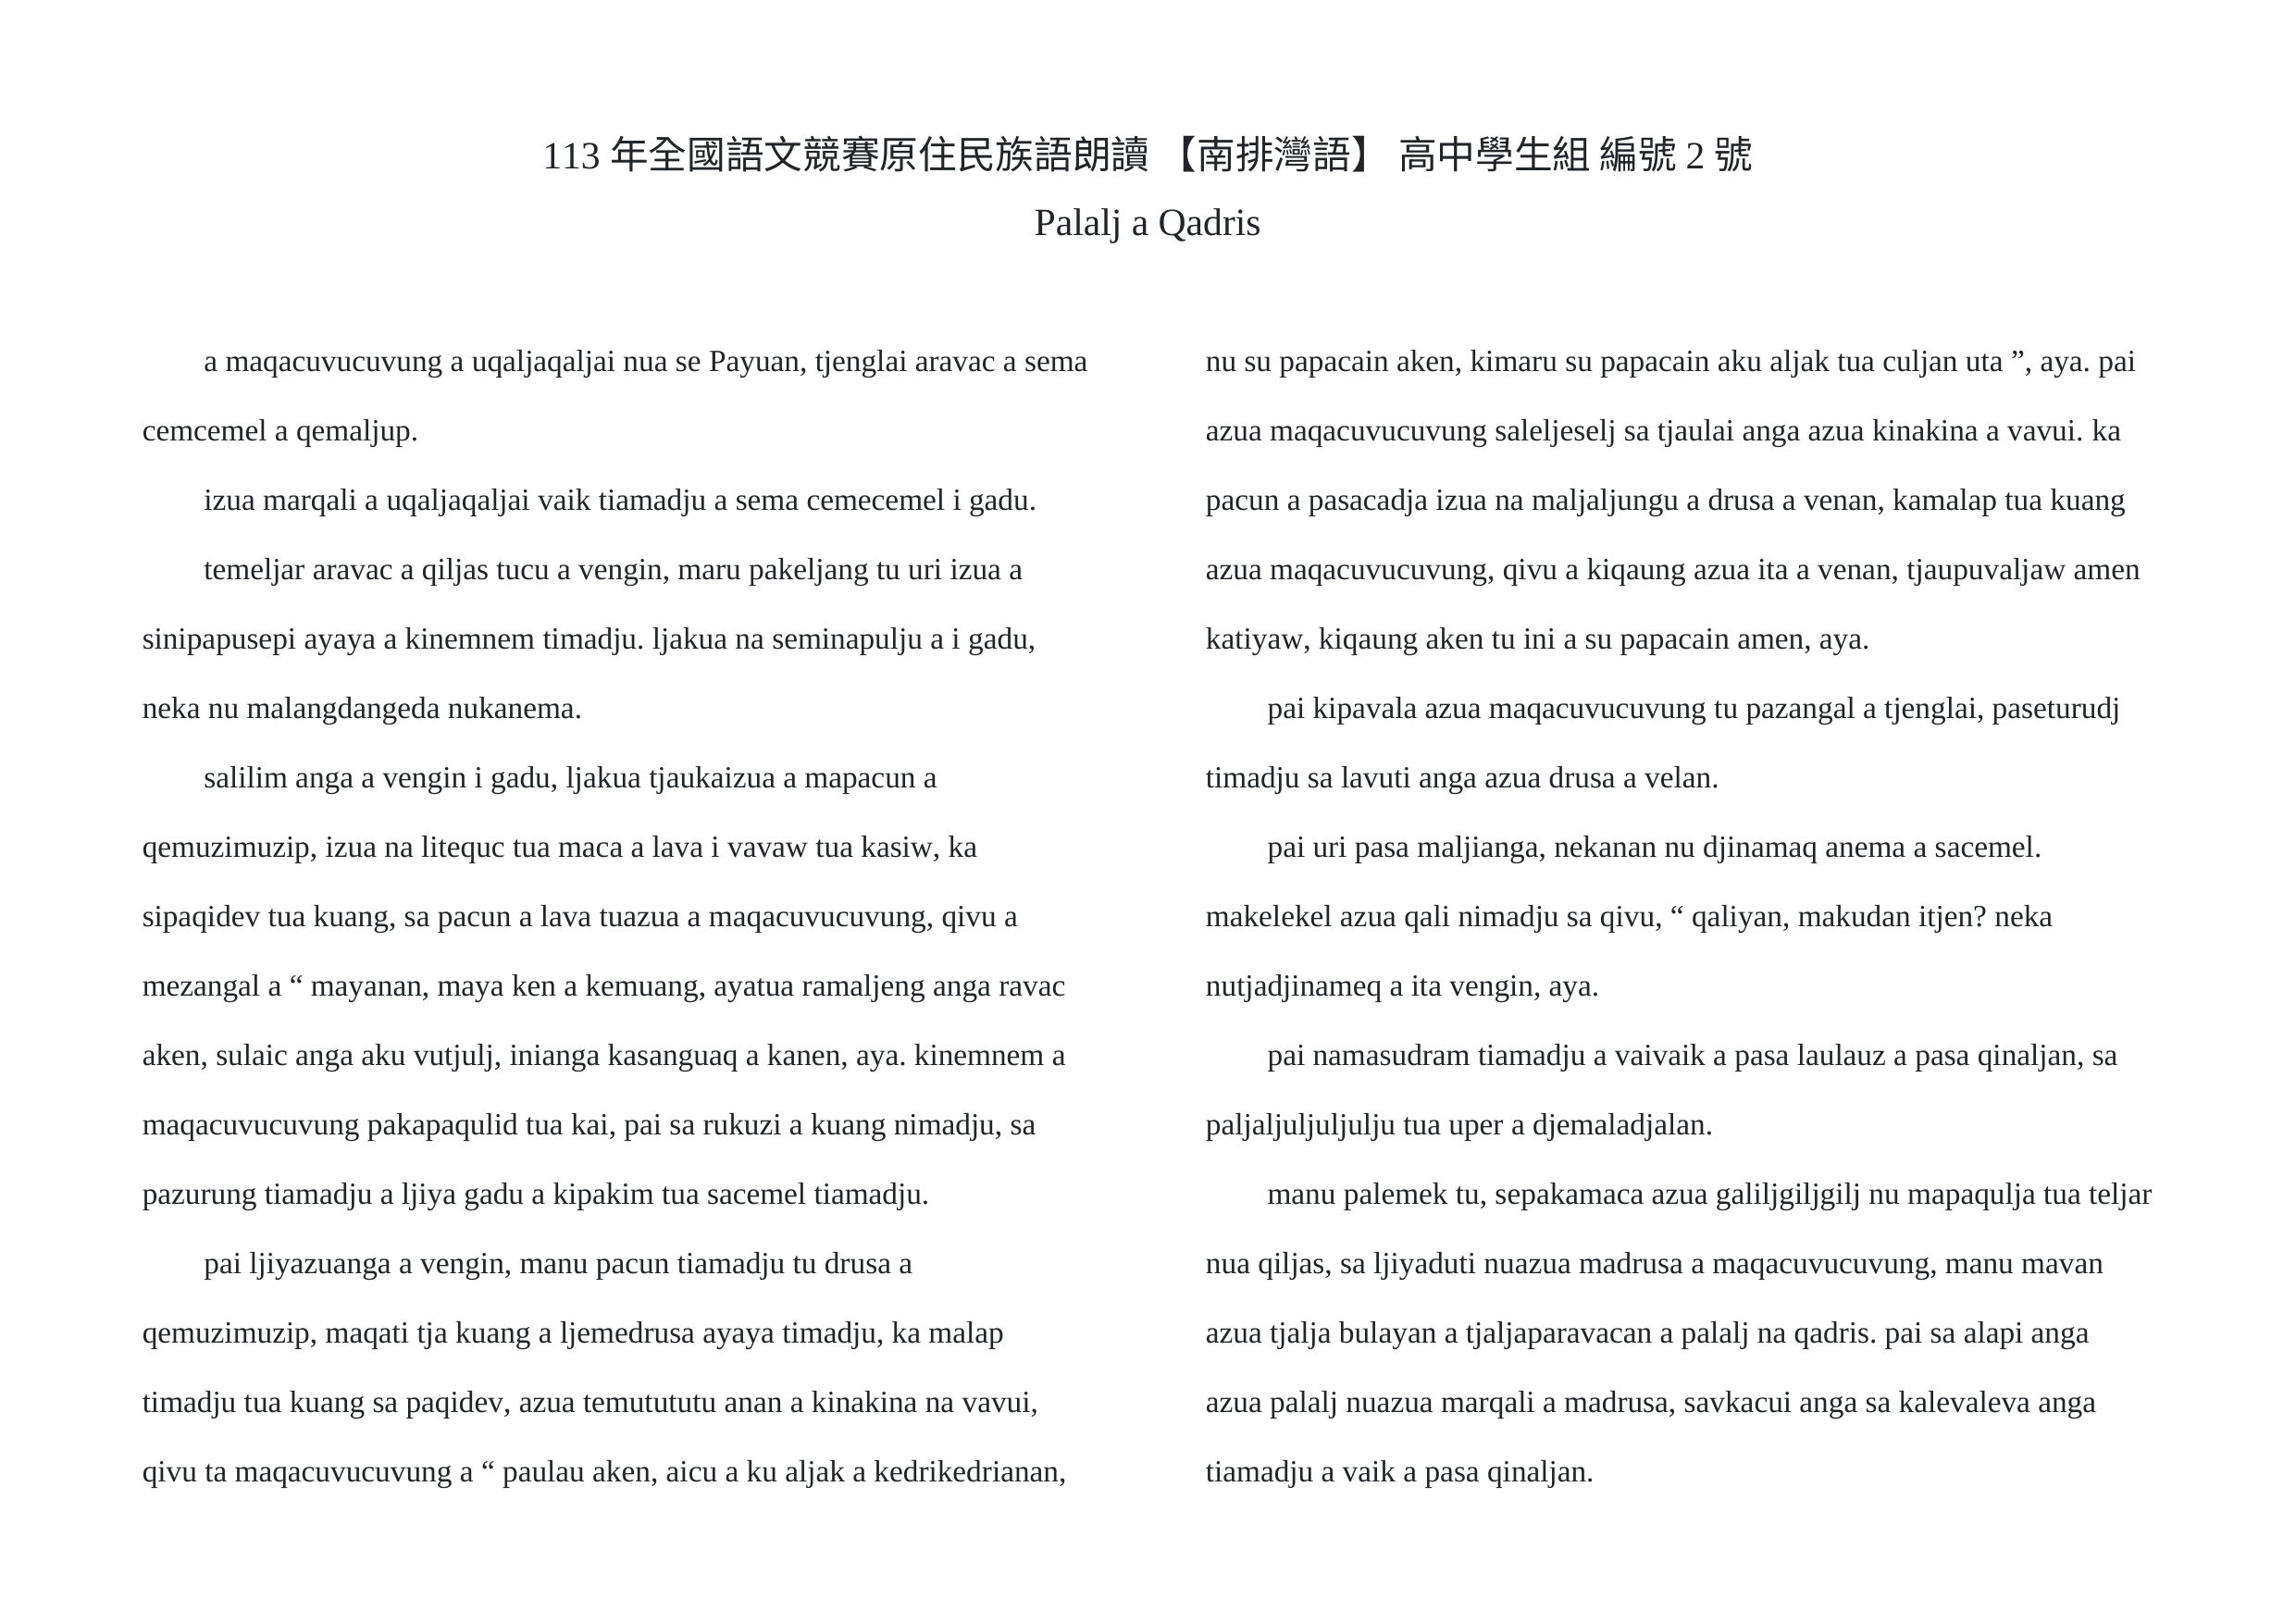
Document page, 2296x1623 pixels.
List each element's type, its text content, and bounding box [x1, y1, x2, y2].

text pai ljiyazuanga a vengin, manu pacun tiamadju tu drusa a qemuzimuzip, maqati tja kuang a ljemedrusa ayaya timadju, ka malap timadju tua kuang sa paqidev, azua temutututu anan a kinakina na vavui, qivu ta maqacuvucuvung a “ paulau aken, aicu a ku aljak a kedrikedrianan, nu su papacain aken, kimaru su papacain aku aljak tua culjan uta ”, aya. pai azua maqacuvucuvung saleljeselj sa tjaulai anga azua kinakina a vavui. ka pacun a pasacadja izua na maljaljungu a drusa a venan, kamalap tua kuang azua maqacuvucuvung, qivu a kiqaung azua ita a venan, tjaupuvaljaw amen katiyaw, kiqaung aken tu ini a su papacain amen, aya. [1206, 326, 2153, 673]
text a maqacuvucuvung a uqaljaqaljai nua se Payuan, tjenglai aravac a sema cemcemel a qemaljup. [142, 326, 1090, 465]
text manu palemek tu, sepakamaca azua galiljgiljgilj nu mapaqulja tua teljar nua qiljas, sa ljiyaduti nuazua madrusa a maqacuvucuvung, manu mavan azua tjalja bulayan a tjaljaparavacan a palalj na qadris. pai sa alapi anga azua palalj nuazua marqali a madrusa, savkacui anga sa kalevaleva anga tiamadju a vaik a pasa qinaljan. [1206, 1158, 2153, 1505]
text pai uri pasa maljianga, nekanan nu djinamaq anema a sacemel. makelekel azua qali nimadju sa qivu, “ qaliyan, makudan itjen? neka nutjadjinameq a ita vengin, aya. [1206, 812, 2153, 1020]
text pai namasudram tiamadju a vaivaik a pasa laulauz a pasa qinaljan, sa paljaljuljuljulju tua uper a djemaladjalan. [1206, 1020, 2153, 1158]
text pai ljiyazuanga a vengin, manu pacun tiamadju tu drusa a qemuzimuzip, maqati tja kuang a ljemedrusa ayaya timadju, ka malap timadju tua kuang sa paqidev, azua temutututu anan a kinakina na vavui, qivu ta maqacuvucuvung a “ paulau aken, aicu a ku aljak a kedrikedrianan, nu su papacain aken, kimaru su papacain aku aljak tua culjan uta ”, aya. pai azua maqacuvucuvung saleljeselj sa tjaulai anga azua kinakina a vavui. ka pacun a pasacadja izua na maljaljungu a drusa a venan, kamalap tua kuang azua maqacuvucuvung, qivu a kiqaung azua ita a venan, tjaupuvaljaw amen katiyaw, kiqaung aken tu ini a su papacain amen, aya. [142, 1228, 1090, 1505]
text izua marqali a uqaljaqaljai vaik tiamadju a sema cemecemel i gadu. [142, 465, 1090, 534]
text temeljar aravac a qiljas tucu a vengin, maru pakeljang tu uri izua a sinipapusepi ayaya a kinemnem timadju. ljakua na seminapulju a i gadu, neka nu malangdangeda nukanema. [142, 534, 1090, 742]
text 113 年全國語文競賽原住民族語朗讀 【南排灣語】 高中學生組 編號 2 號 [142, 118, 2153, 187]
text pai kipavala azua maqacuvucuvung tu pazangal a tjenglai, paseturudj timadju sa lavuti anga azua drusa a velan. [1206, 673, 2153, 812]
text salilim anga a vengin i gadu, ljakua tjaukaizua a mapacun a qemuzimuzip, izua na litequc tua maca a lava i vavaw tua kasiw, ka sipaqidev tua kuang, sa pacun a lava tuazua a maqacuvucuvung, qivu a mezangal a “ mayanan, maya ken a kemuang, ayatua ramaljeng anga ravac aken, sulaic anga aku vutjulj, inianga kasanguaq a kanen, aya. kinemnem a maqacuvucuvung pakapaqulid tua kai, pai sa rukuzi a kuang nimadju, sa pazurung tiamadju a ljiya gadu a kipakim tua sacemel tiamadju. [142, 742, 1090, 1228]
text Palalj a Qadris [142, 187, 2153, 256]
